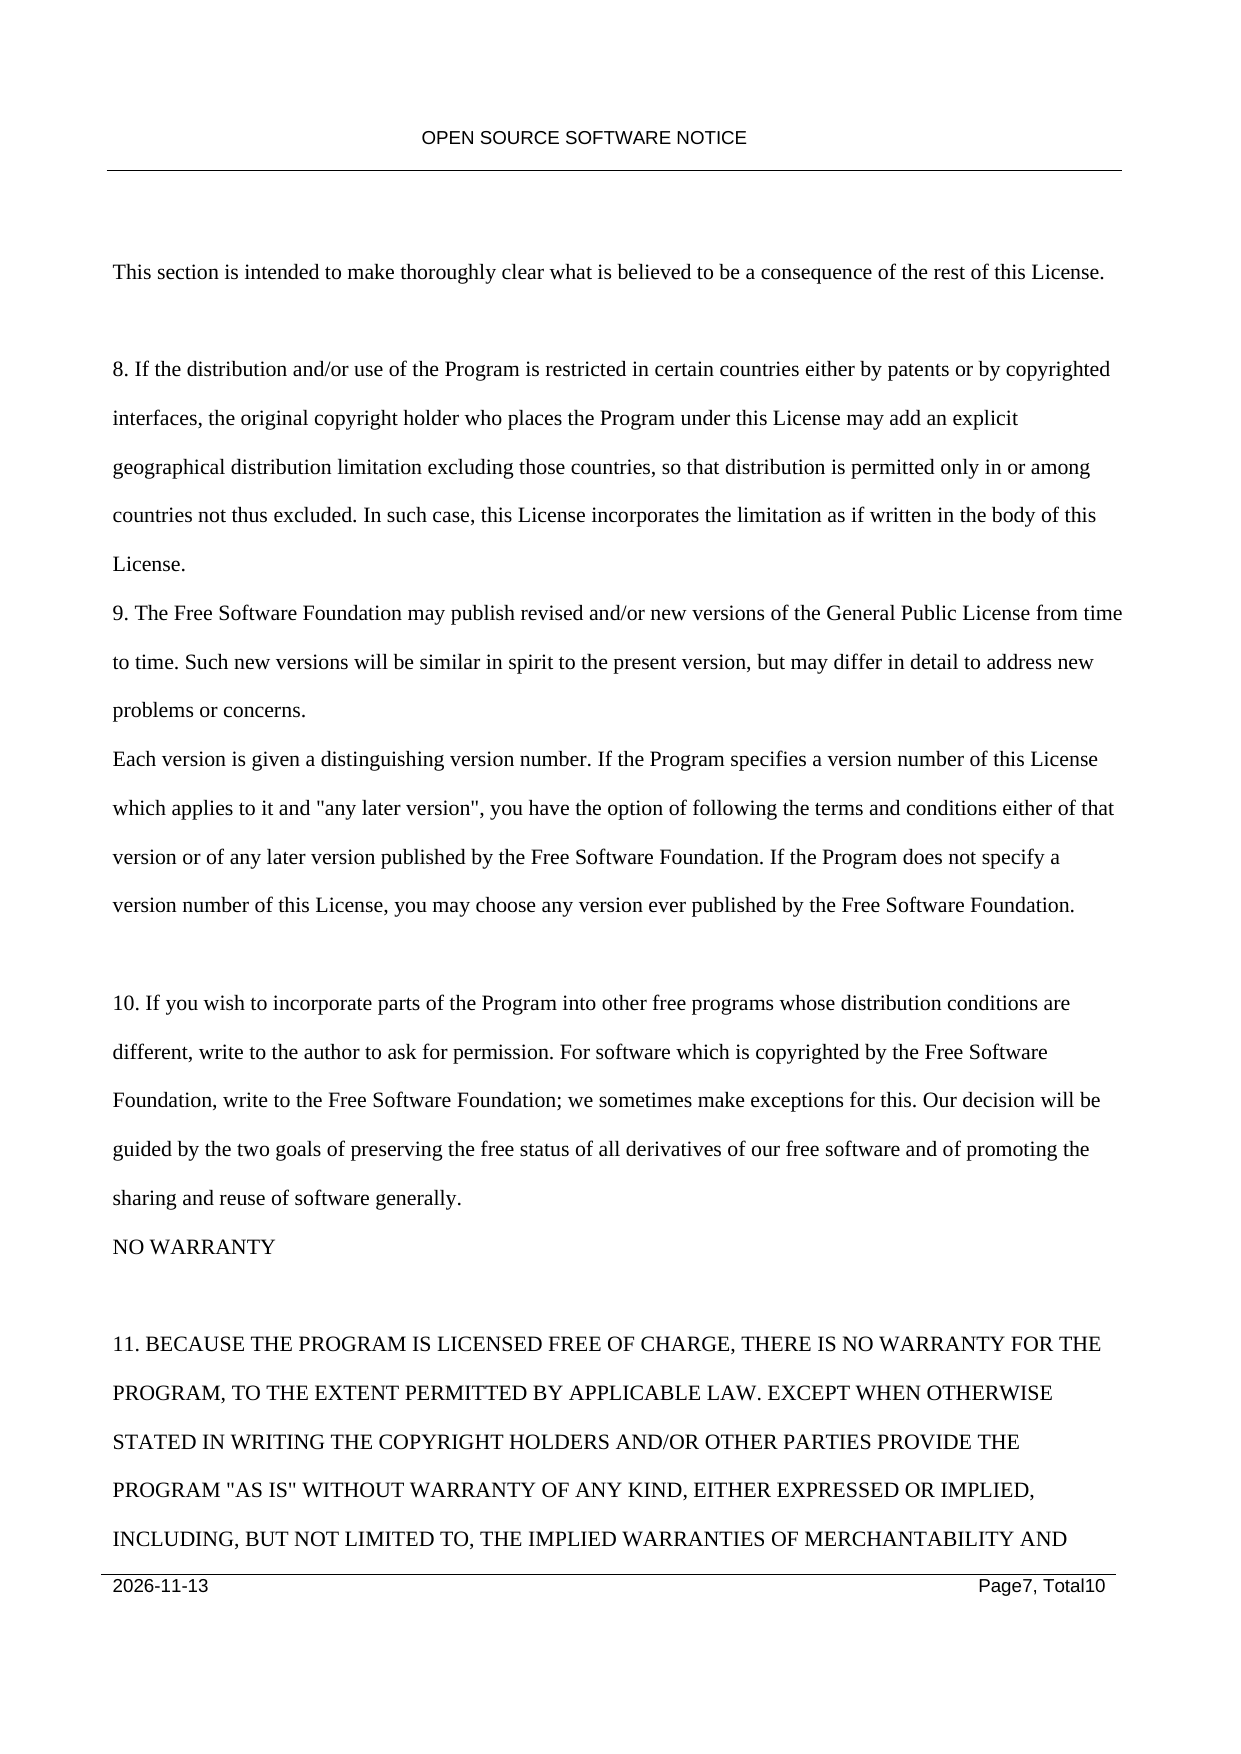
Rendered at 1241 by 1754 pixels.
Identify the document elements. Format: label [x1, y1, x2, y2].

text [112, 206, 1128, 1555]
